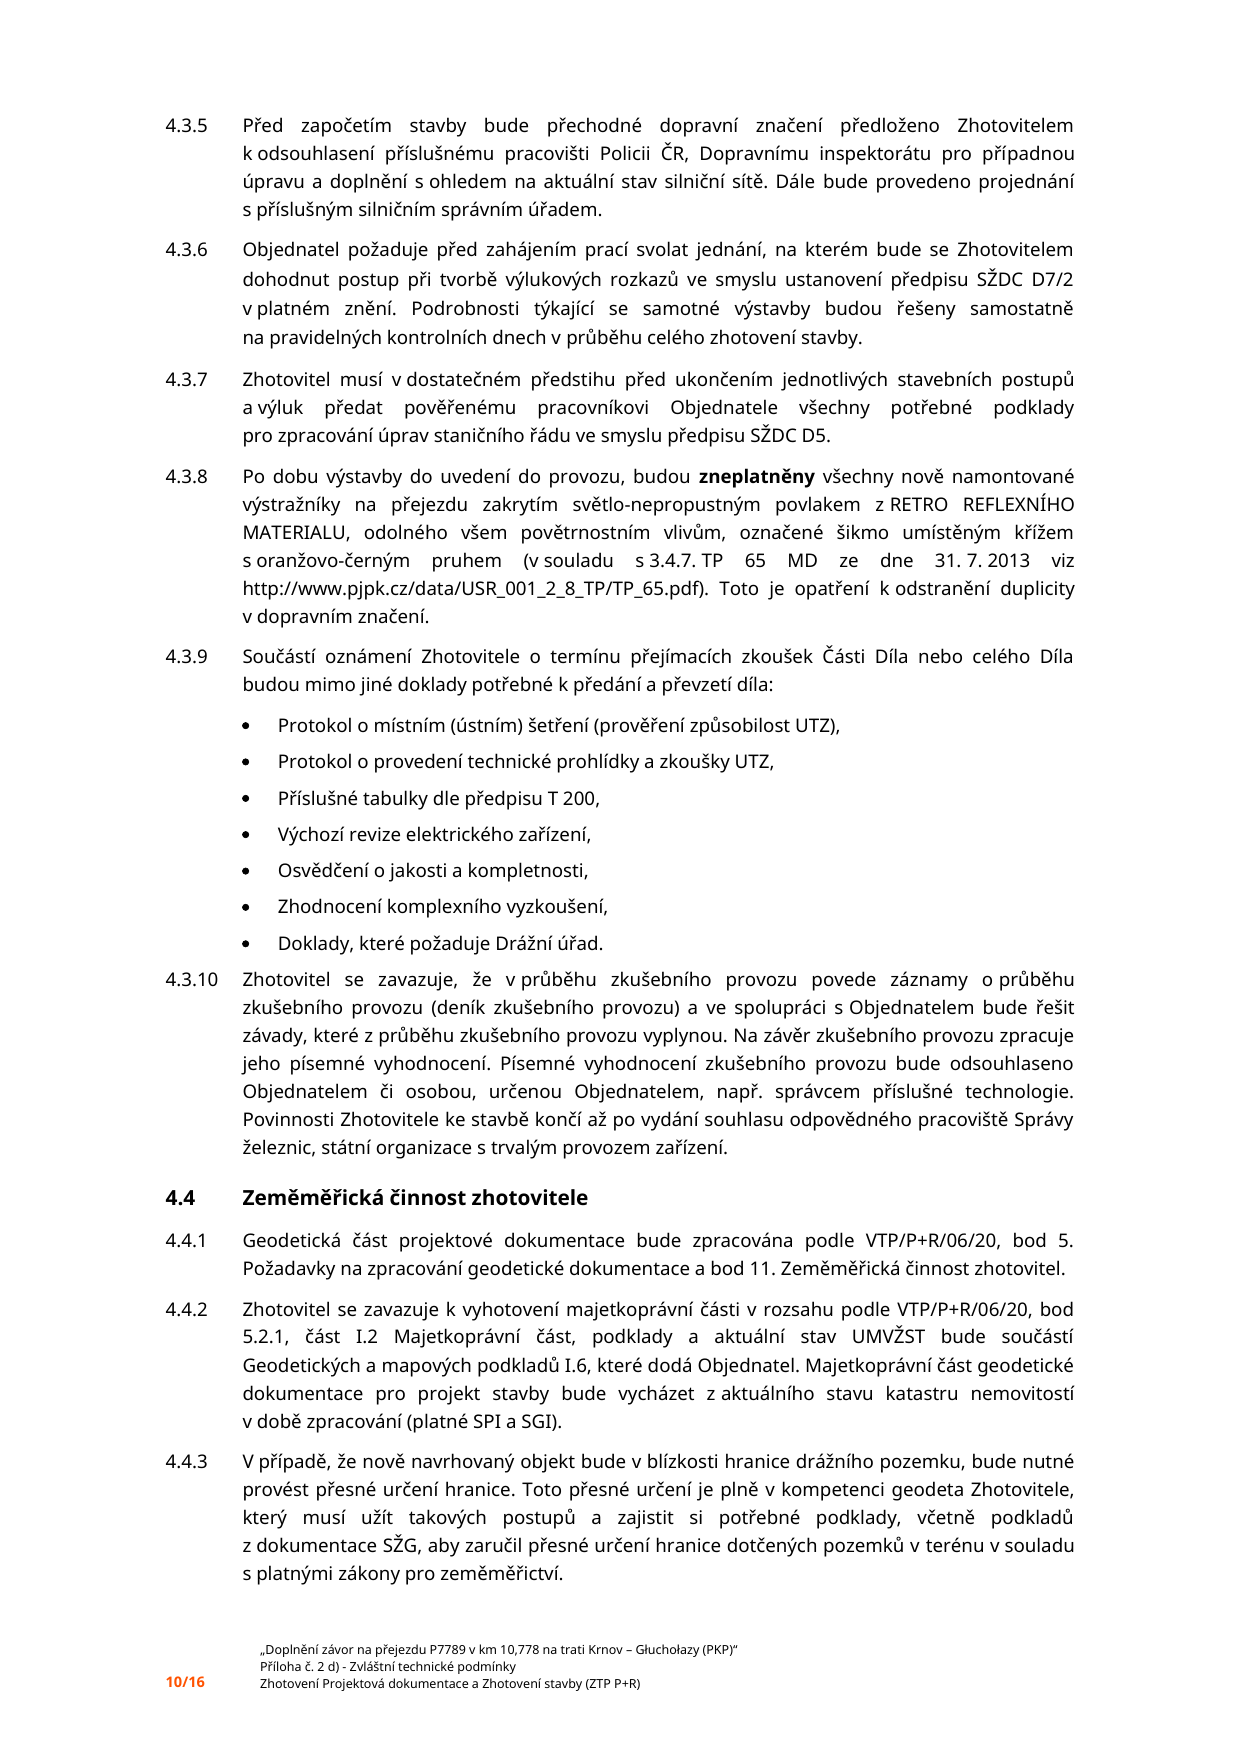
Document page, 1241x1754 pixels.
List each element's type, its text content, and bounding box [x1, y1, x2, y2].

text Doklady, které požaduje Drážní úřad. [242, 930, 1075, 956]
text Zhotovitel se zavazuje k vyhotovení majetkoprávní části v rozsahu podle VTP/P+R/06/20, bod 5.2.1, část I.2 Majetkoprávní část, podklady a aktuální stav UMVŽST bude součástí Geodetických a mapových podkladů I.6, které dodá Objednatel. Majetkoprávní část geodetické dokumentace pro projekt stavby bude vycházet z aktuálního stavu katastru nemovitostí v době zpracování (platné SPI a SGI). [165, 1296, 1075, 1433]
text Zhotovitel musí v dostatečném předstihu před ukončením jednotlivých stavebních postupů a výluk předat pověřenému pracovníkovi Objednatele všechny potřebné podklady pro zpracování úprav staničního řádu ve smyslu předpisu SŽDC D5. [165, 366, 1075, 448]
text Součástí oznámení Zhotovitele o termínu přejímacích zkoušek Části Díla nebo celého Díla budou mimo jiné doklady potřebné k předání a převzetí díla: [165, 643, 1075, 697]
text Protokol o provedení technické prohlídky a zkoušky UTZ, [242, 748, 1075, 774]
text Zhodnocení komplexního vyzkoušení, [242, 894, 1075, 919]
text Objednatel požaduje před zahájením prací svolat jednání, na kterém bude se Zhotovitelem dohodnut postup při tvorbě výlukových rozkazů ve smyslu ustanovení předpisu SŽDC D7/2 v platném znění. Podrobnosti týkající se samotné výstavby budou řešeny samostatně na pravidelných kontrolních dnech v průběhu celého zhotovení stavby. [165, 237, 1075, 350]
text V případě, že nově navrhovaný objekt bude v blízkosti hranice drážního pozemku, bude nutné provést přesné určení hranice. Toto přesné určení je plně v kompetenci geodeta Zhotovitele, který musí užít takových postupů a zajistit si potřebné podklady, včetně podkladů z dokumentace SŽG, aby zaručil přesné určení hranice dotčených pozemků v terénu v souladu s platnými zákony pro zeměměřictví. [165, 1448, 1075, 1586]
text Zhotovitel se zavazuje, že v průběhu zkušebního provozu povede záznamy o průběhu zkušebního provozu (deník zkušebního provozu) a ve spolupráci s Objednatelem bude řešit závady, které z průběhu zkušebního provozu vyplynou. Na závěr zkušebního provozu zpracuje jeho písemné vyhodnocení. Písemné vyhodnocení zkušebního provozu bude odsouhlaseno Objednatelem či osobou, určenou Objednatelem, např. správcem příslušné technologie. Povinnosti Zhotovitele ke stavbě končí až po vydání souhlasu odpovědného pracoviště Správy železnic, státní organizace s trvalým provozem zařízení. [165, 967, 1075, 1160]
text Výchozí revize elektrického zařízení, [242, 821, 1075, 847]
text Geodetická část projektové dokumentace bude zpracována podle VTP/P+R/06/20, bod 5. Požadavky na zpracování geodetické dokumentace a bod 11. Zeměměřická činnost zhotovitel. [165, 1227, 1075, 1281]
text Zeměměřická činnost zhotovitele [165, 1183, 1075, 1212]
text Příslušné tabulky dle předpisu T 200, [242, 785, 1075, 810]
text Před započetím stavby bude přechodné dopravní značení předloženo Zhotovitelem k odsouhlasení příslušnému pracovišti Policii ČR, Dopravnímu inspektorátu pro případnou úpravu a doplnění s ohledem na aktuální stav silniční sítě. Dále bude provedeno projednání s příslušným silničním správním úřadem. [165, 112, 1075, 222]
text Protokol o místním (ústním) šetření (prověření způsobilost UTZ), [242, 712, 1075, 738]
text Osvědčení o jakosti a kompletnosti, [242, 857, 1075, 883]
text Po dobu výstavby do uvedení do provozu, budou zneplatněny všechny nově namontované výstražníky na přejezdu zakrytím světlo-nepropustným povlakem z RETRO REFLEXNÍHO MATERIALU, odolného všem povětrnostním vlivům, označené šikmo umístěným křížem s oranžovo-černým pruhem (v souladu s 3.4.7. TP 65 MD ze dne 31. 7. 2013 viz http://www.pjpk.cz/data/USR_001_2_8_TP/TP_65.pdf). Toto je opatření k odstranění duplicity v dopravním značení. [165, 463, 1075, 628]
